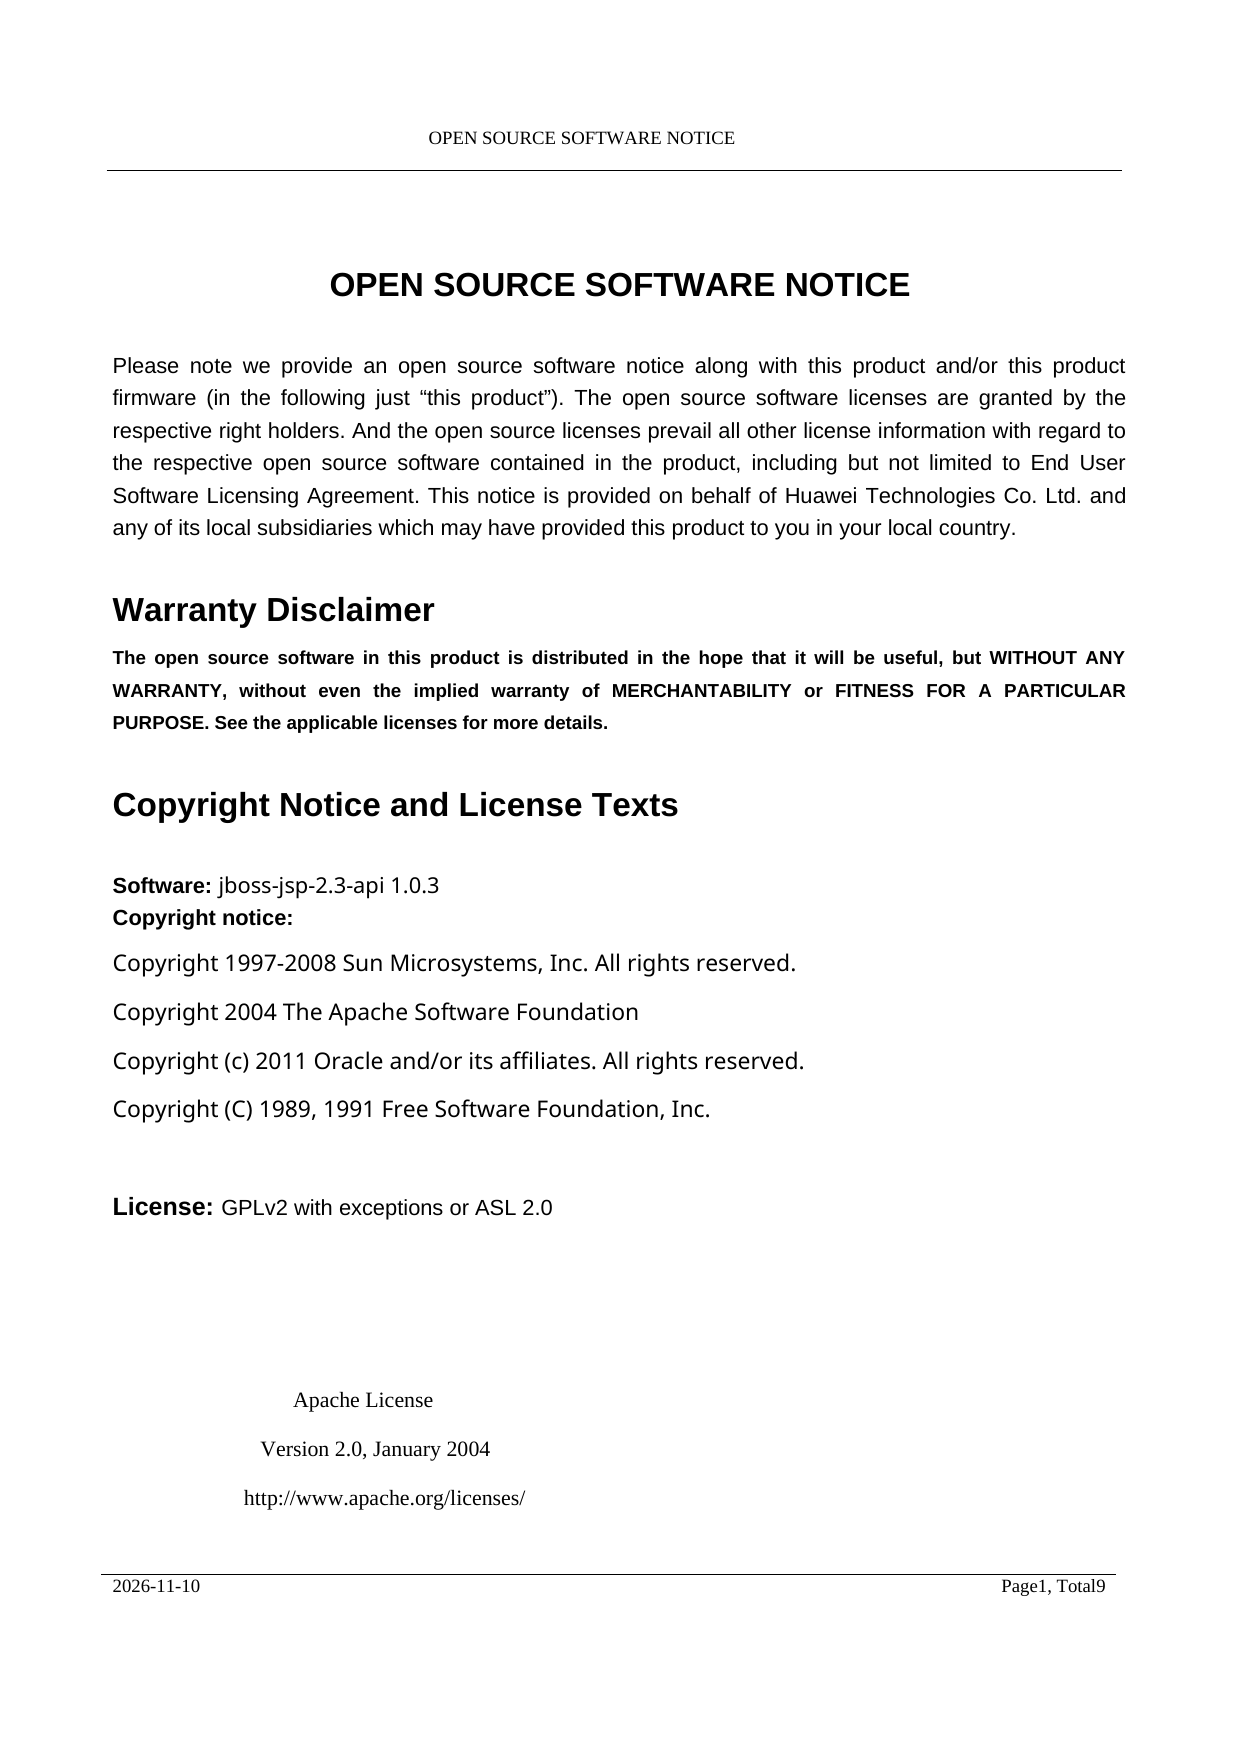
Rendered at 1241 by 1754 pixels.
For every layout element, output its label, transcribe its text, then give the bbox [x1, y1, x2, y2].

text License: GPLv2 with exceptions or ASL 2.0 [112, 1190, 1128, 1223]
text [112, 1237, 1128, 1513]
text Copyright 1997-2008 Sun Microsystems, Inc. All rights reserved. Copyright 2004 The Apache Software Foundation Copyright (c) 2011 Oracle and/or its affiliates. All rights reserved. Copyright (C) 1989, 1991 Free Software Foundation, Inc. [112, 947, 1128, 1174]
text The open source software in this product is distributed in the hope that it will be useful, but WITHOUT ANY WARRANTY, without even the implied warranty of MERCHANTABILITY or FITNESS FOR A PARTICULAR PURPOSE. See the applicable licenses for more details. [112, 641, 1128, 739]
text Warranty Disclaimer [112, 576, 1128, 641]
text Copyright Notice and License Texts [112, 771, 1128, 836]
text Please note we provide an open source software notice along with this product and/or this product firmware (in the following just “this product”). The open source software licenses are granted by the respective right holders. And the open source licenses prevail all other license information with regard to the respective open source software contained in the product, including but not limited to End User Software Licensing Agreement. This notice is provided on behalf of Huawei Technologies Co. Ltd. and any of its local subsidiaries which may have provided this product to you in your local country. [112, 349, 1128, 544]
text Copyright notice: [112, 901, 1128, 934]
text OPEN SOURCE SOFTWARE NOTICE [112, 251, 1128, 316]
text Software: jboss-jsp-2.3-api 1.0.3 [112, 869, 1128, 901]
